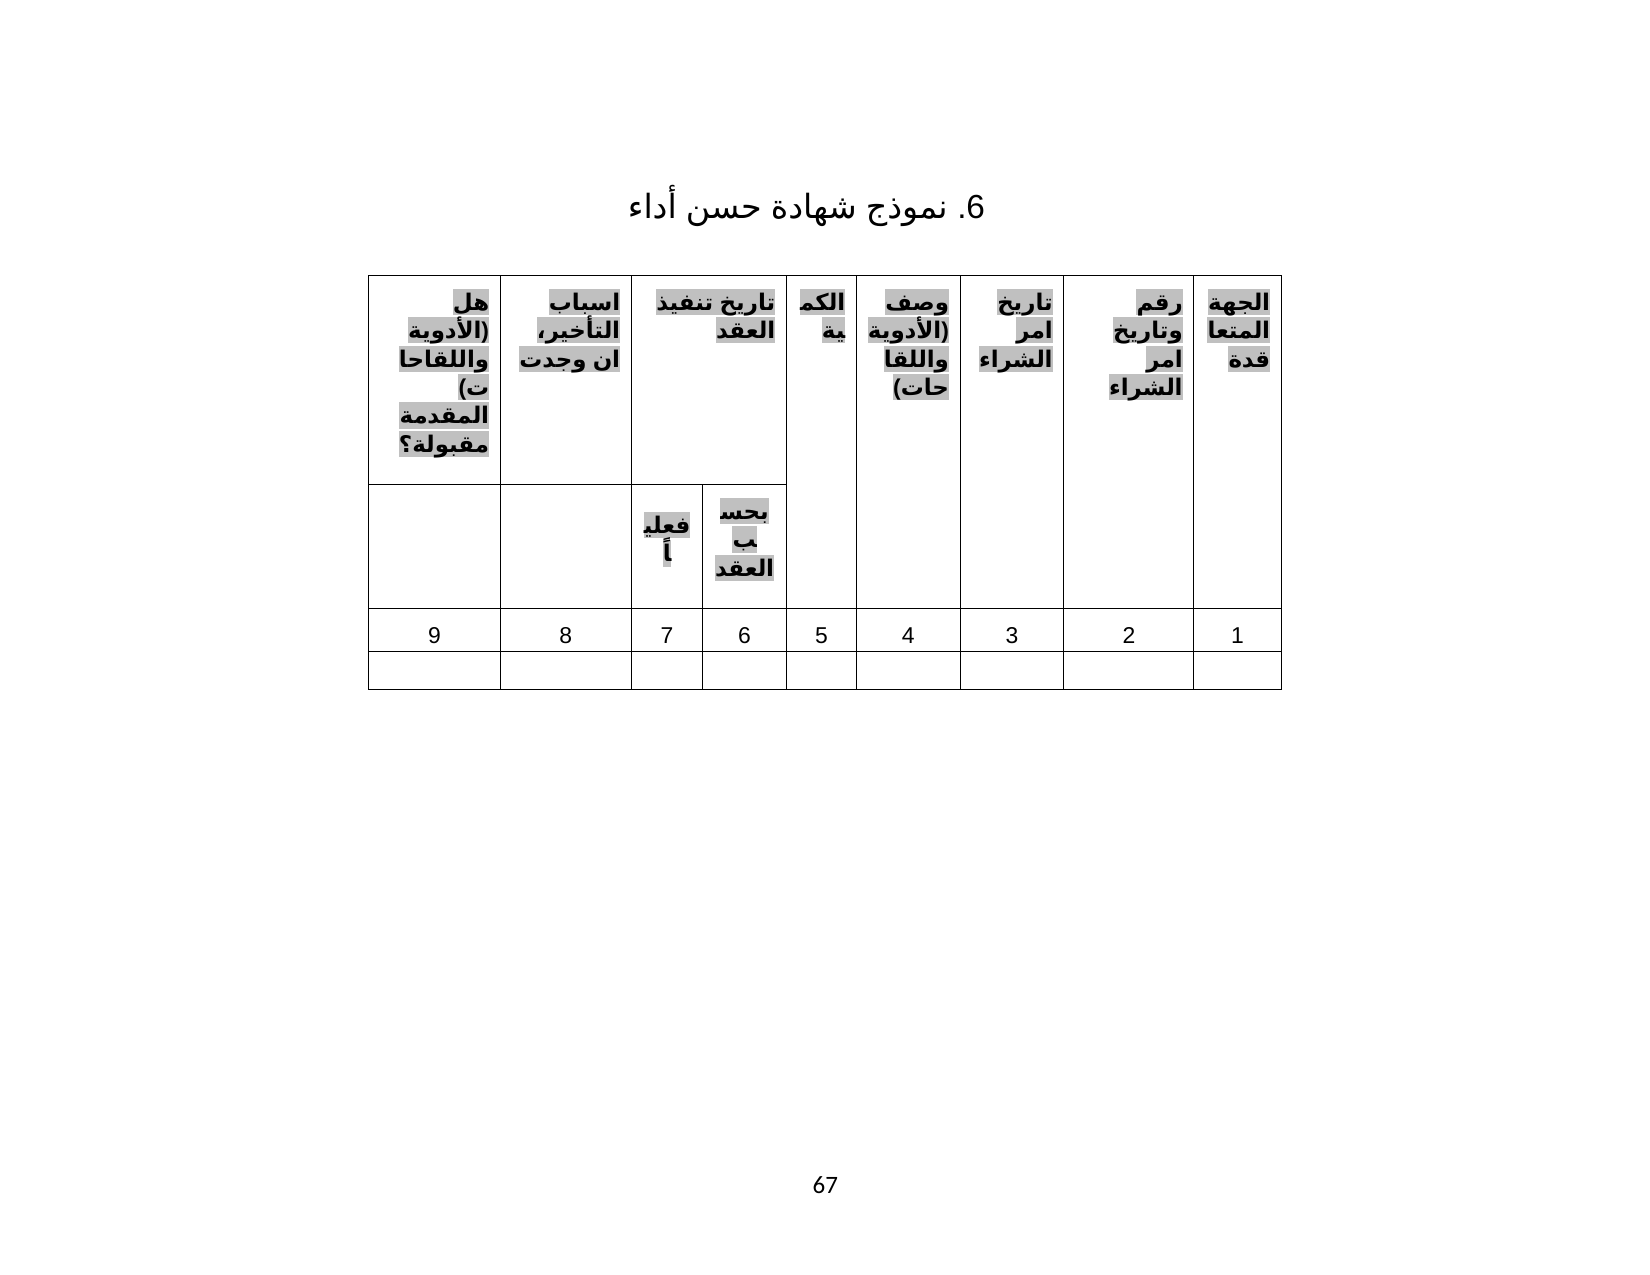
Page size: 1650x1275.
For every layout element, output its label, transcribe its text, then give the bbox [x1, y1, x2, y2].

table_cell 9 [369, 609, 500, 651]
table_header تاريخ امر الشراء [961, 276, 1063, 608]
table_cell 6 [703, 609, 786, 651]
table_cell [501, 485, 631, 608]
table_header رقم وتاريخ امر الشراء [1064, 276, 1193, 608]
text 6. نموذج شهادة حسن أداء [150, 187, 1462, 226]
table_cell [703, 652, 786, 689]
table_cell [369, 652, 500, 689]
table_cell [857, 652, 960, 689]
table_header الكمية [787, 276, 856, 608]
table_cell 7 [632, 609, 702, 651]
table_cell [1064, 652, 1193, 689]
table_header اسباب التأخير، ان وجدت [501, 276, 631, 484]
table_cell بحسب العقد [703, 485, 786, 608]
table_cell 3 [961, 609, 1063, 651]
table_header وصف (الأدوية واللقاحات) [857, 276, 960, 608]
table_cell [632, 652, 702, 689]
table_cell [787, 652, 856, 689]
table_cell فعلياً [632, 485, 702, 608]
table_cell [1194, 652, 1281, 689]
table_header هل (الأدوية واللقاحات) المقدمة مقبولة؟ [369, 276, 500, 484]
table_cell 4 [857, 609, 960, 651]
table_header تاريخ تنفيذ العقد [632, 276, 786, 484]
table_cell [501, 652, 631, 689]
table_cell 5 [787, 609, 856, 651]
table_cell 2 [1064, 609, 1193, 651]
table_cell [961, 652, 1063, 689]
table_header الجهة المتعاقدة [1194, 276, 1281, 608]
table_cell 1 [1194, 609, 1281, 651]
table_cell [369, 485, 500, 608]
table_cell 8 [501, 609, 631, 651]
